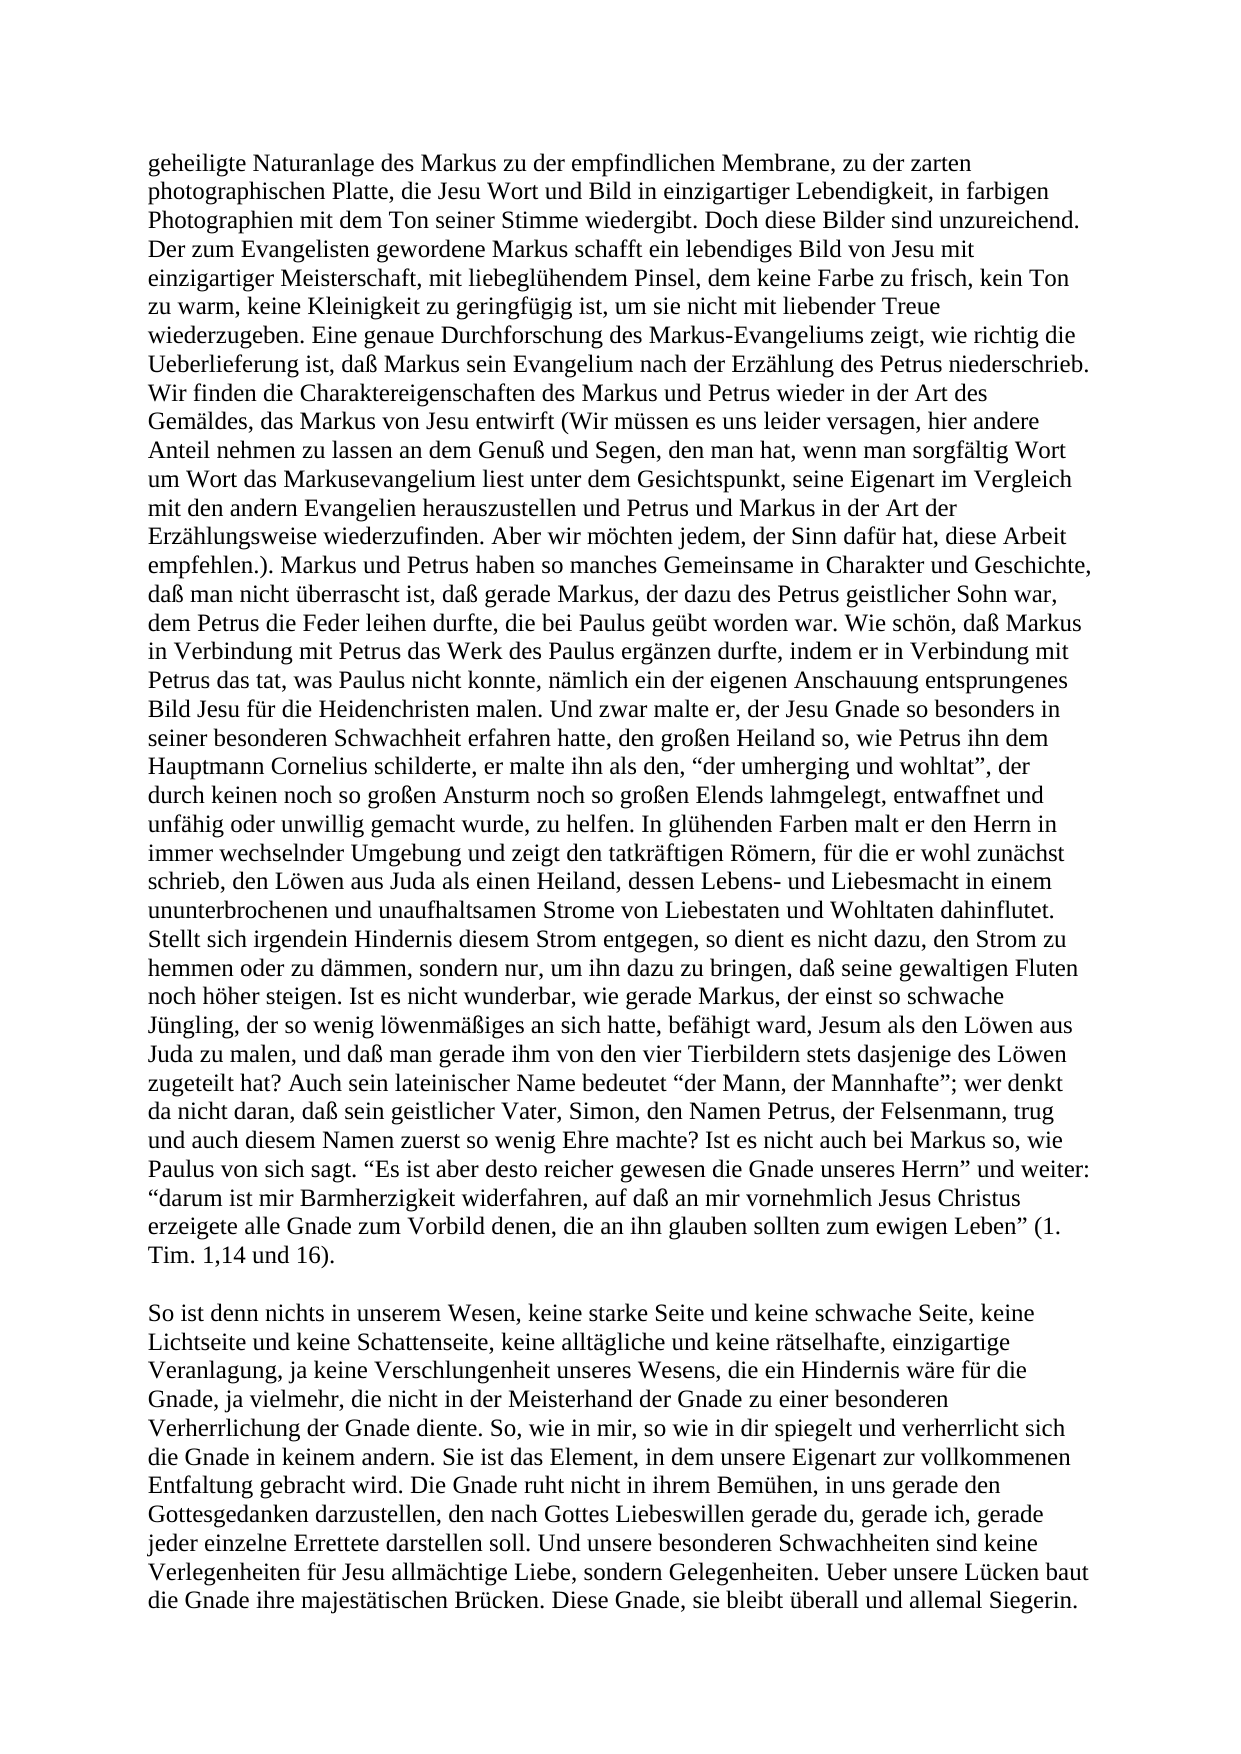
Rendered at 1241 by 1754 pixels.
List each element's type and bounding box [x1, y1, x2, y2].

text [148, 148, 1093, 1269]
text [148, 1298, 1093, 1614]
